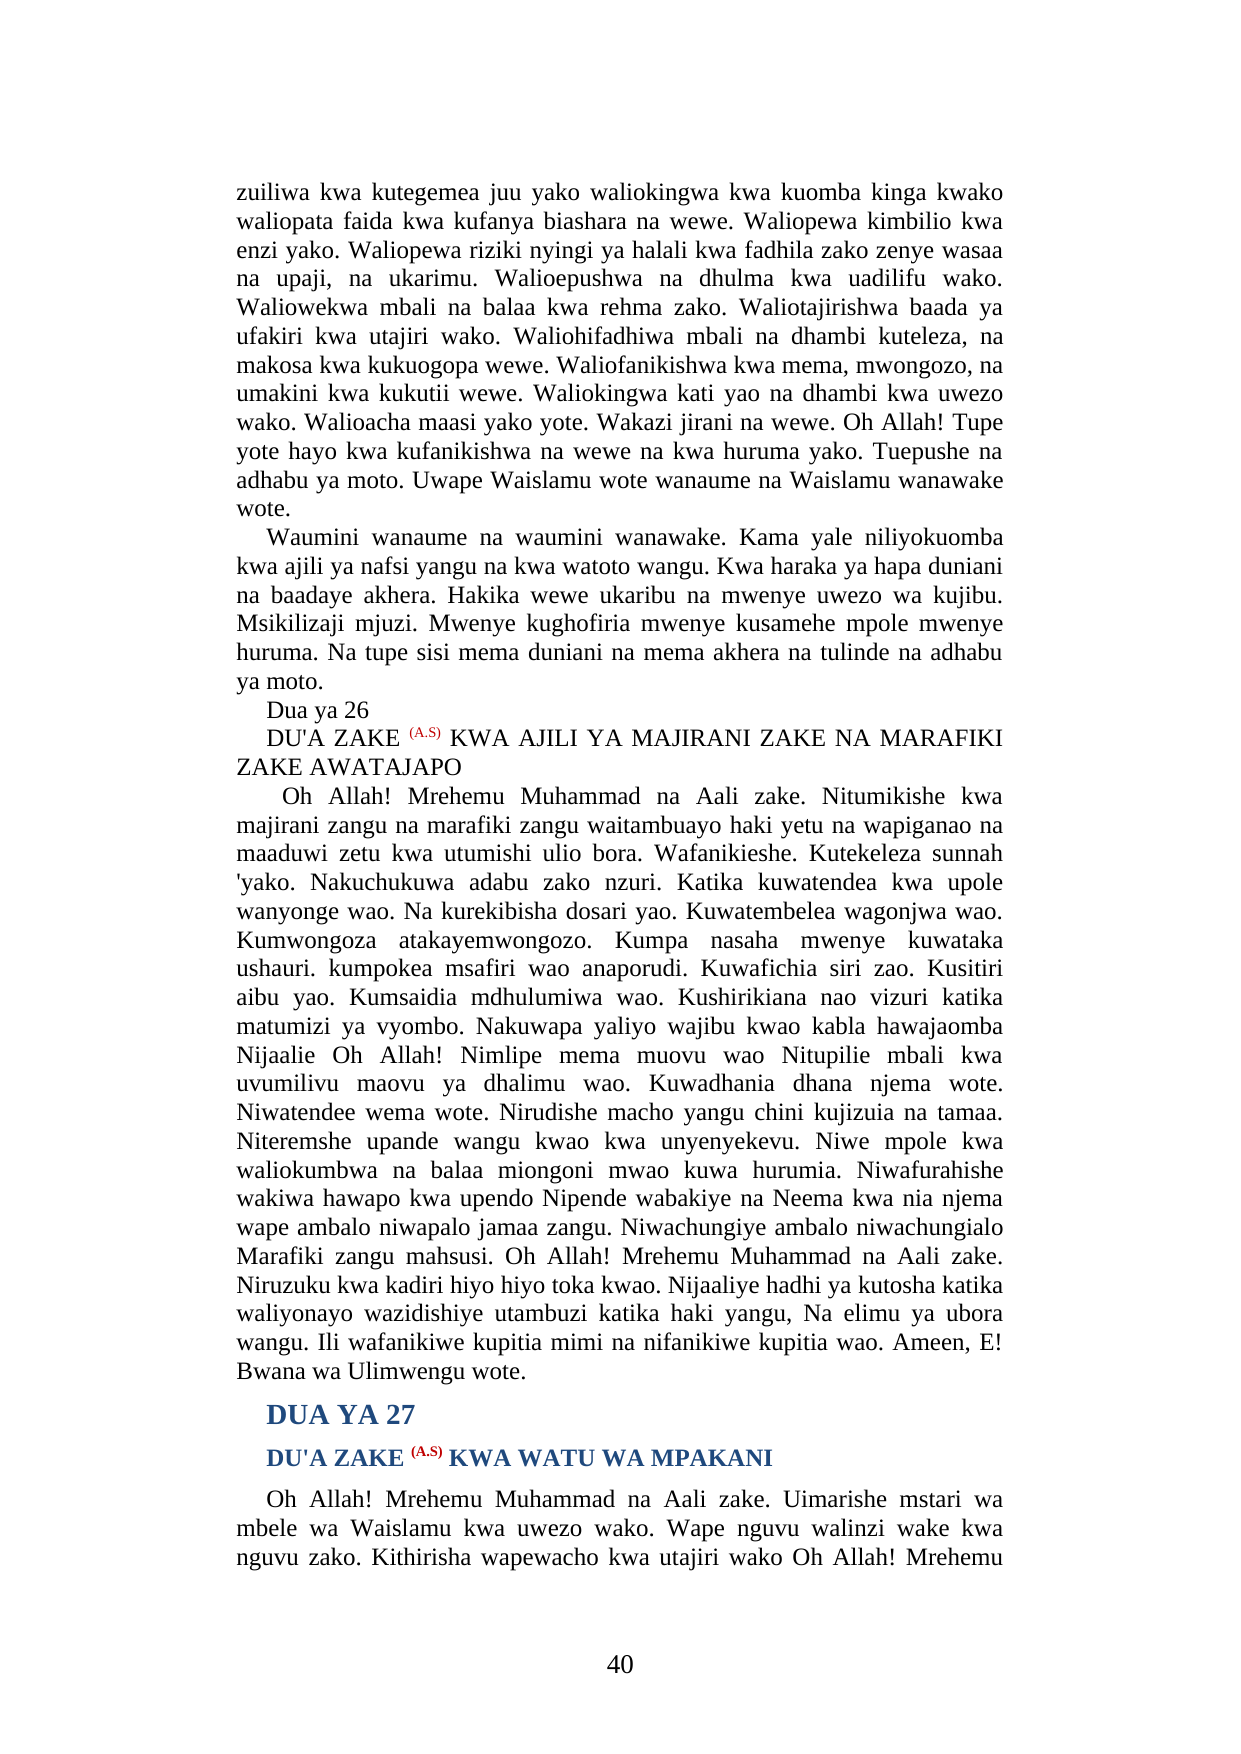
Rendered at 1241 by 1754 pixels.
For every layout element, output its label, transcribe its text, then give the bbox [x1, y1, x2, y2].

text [236, 1484, 1004, 1571]
subtitle DU'A ZAKE (A.S) KWA WATU WA MPAKANI [236, 1443, 1004, 1472]
text Oh Allah! Mrehemu Muhammad na Aali zake. Nitumikishe kwa majirani zangu na marafiki zangu waitambuayo haki yetu na wapiganao na maaduwi zetu kwa utumishi ulio bora. Wafanikieshe. Kutekeleza sunnah 'yako. Nakuchukuwa adabu zako nzuri. Katika kuwatendea kwa upole wanyonge wao. Na kurekibisha dosari yao. Kuwatembelea wagonjwa wao. Kumwongoza atakayemwongozo. Kumpa nasaha mwenye kuwataka ushauri. kumpokea msafiri wao anaporudi. Kuwafichia siri zao. Kusitiri aibu yao. Kumsaidia mdhulumiwa wao. Kushirikiana nao vizuri katika matumizi ya vyombo. Nakuwapa yaliyo wajibu kwao kabla hawajaomba Nijaalie Oh Allah! Nimlipe mema muovu wao Nitupilie mbali kwa uvumilivu maovu ya dhalimu wao. Kuwadhania dhana njema wote. Niwatendee wema wote. Nirudishe macho yangu chini kujizuia na tamaa. Niteremshe upande wangu kwao kwa unyenyekevu. Niwe mpole kwa waliokumbwa na balaa miongoni mwao kuwa hurumia. Niwafurahishe wakiwa hawapo kwa upendo Nipende wabakiye na Neema kwa nia njema wape ambalo niwapalo jamaa zangu. Niwachungiye ambalo niwachungialo Marafiki zangu mahsusi. Oh Allah! Mrehemu Muhammad na Aali zake. Niruzuku kwa kadiri hiyo hiyo toka kwao. Nijaaliye hadhi ya kutosha katika waliyonayo wazidishiye utambuzi katika haki yangu, Na elimu ya ubora wangu. Ili wafanikiwe kupitia mimi na nifanikiwe kupitia wao. Ameen, E! Bwana wa Ulimwengu wote. [236, 781, 1004, 1385]
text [236, 177, 1004, 522]
text DU'A ZAKE (A.S) KWA AJILI YA MAJIRANI ZAKE NA MARAFIKI ZAKE AWATAJAPO [236, 723, 1004, 781]
subtitle DUA YA 27 [236, 1397, 1004, 1431]
text Waumini wanaume na waumini wanawake. Kama yale niliyokuomba kwa ajili ya nafsi yangu na kwa watoto wangu. Kwa haraka ya hapa duniani na baadaye akhera. Hakika wewe ukaribu na mwenye uwezo wa kujibu. Msikilizaji mjuzi. Mwenye kughofiria mwenye kusamehe mpole mwenye huruma. Na tupe sisi mema duniani na mema akhera na tulinde na adhabu ya moto. [236, 522, 1004, 695]
text Dua ya 26 [236, 695, 1004, 723]
